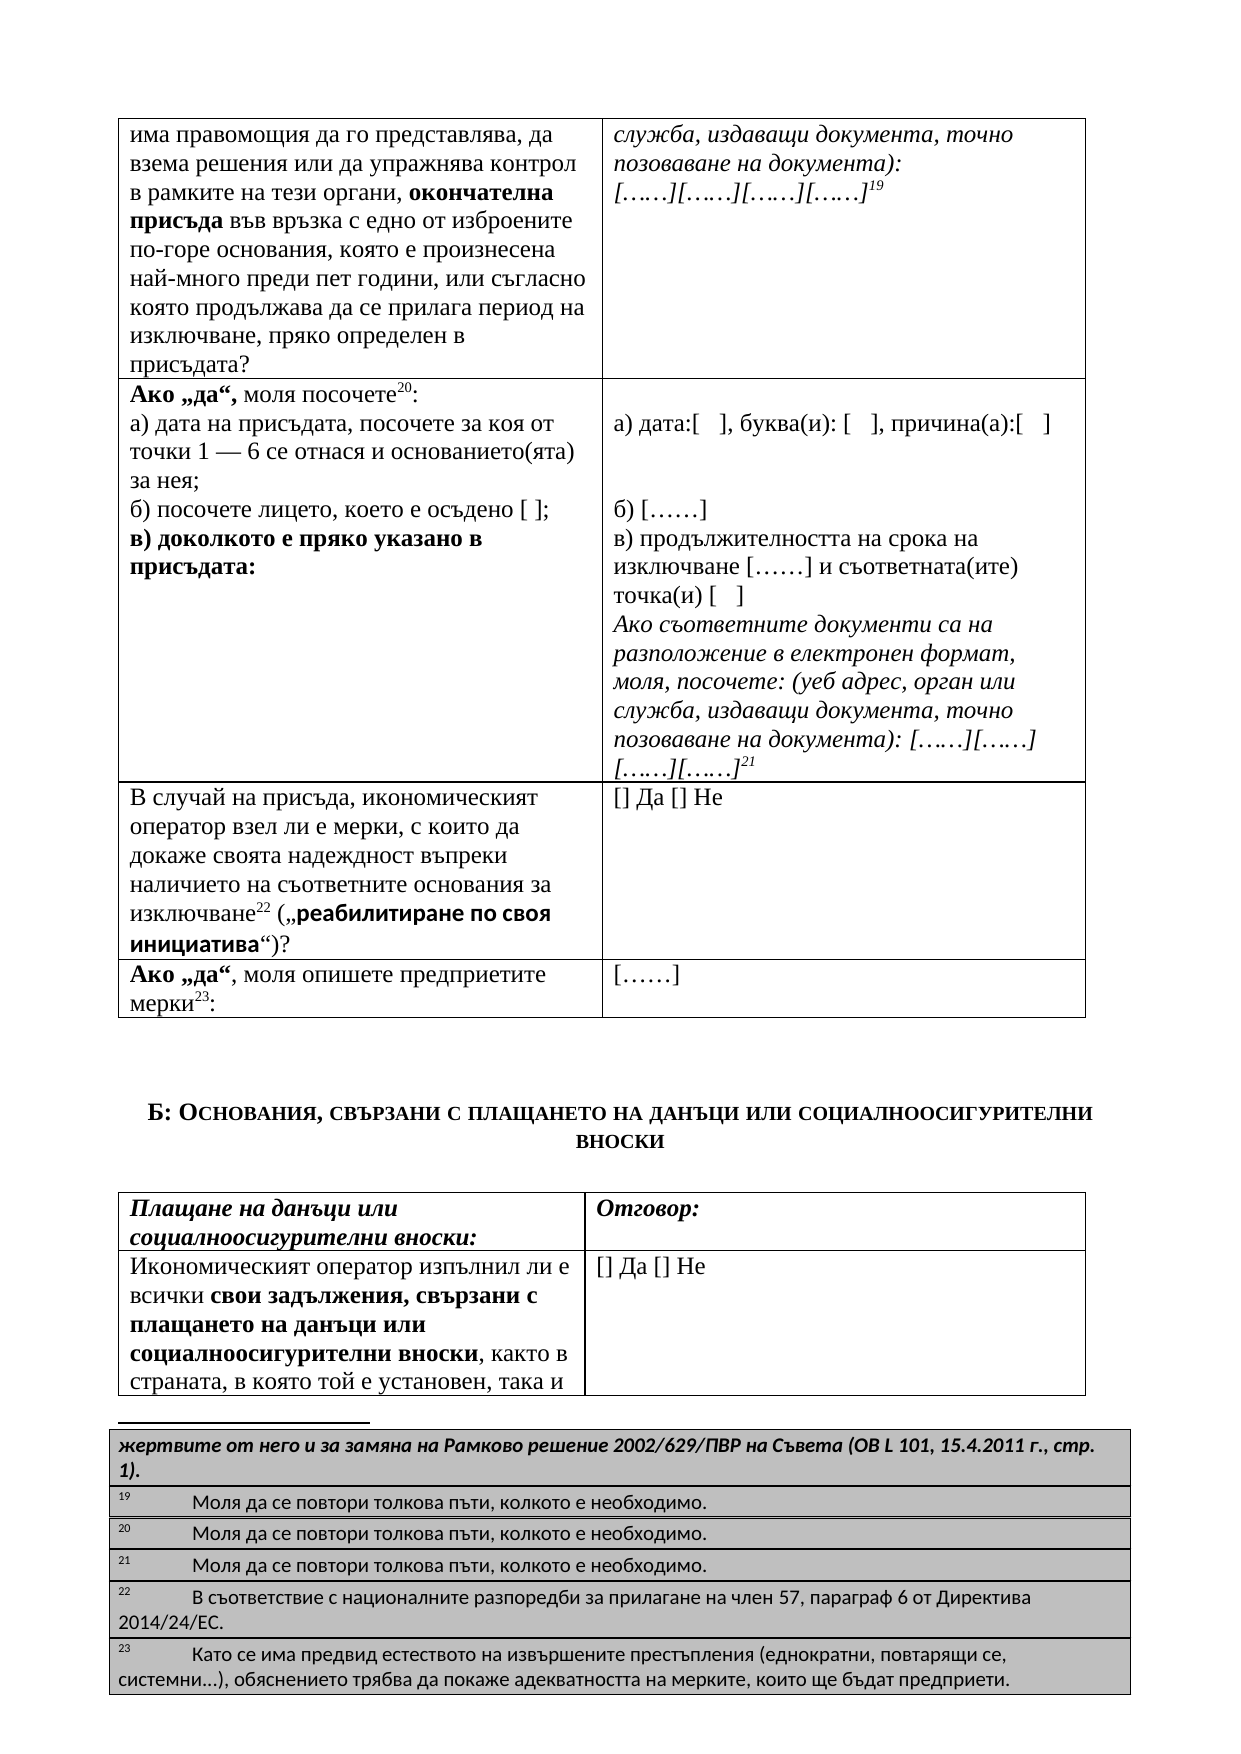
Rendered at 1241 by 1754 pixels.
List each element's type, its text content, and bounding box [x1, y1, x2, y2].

table_cell Издадена ли е по отношение на икономическия оператор или на лице, което е член на неговия административен, управителен или надзорен орган или което има правомощия да го представлява, да взема решения или да упражнява контрол в рамките на тези органи, окончателна присъда във връзка с едно от изброените по-горе основания, която е произнесена най-много преди пет години, или съгласно която продължава да се прилага период на изключване, пряко определен в присъдата? [119, 119, 602, 378]
table_cell В случай на присъда, икономическият оператор взел ли е мерки, с които да докаже своята надеждност въпреки наличието на съответните основания за изключване („реабилитиране по своя инициатива“)? [119, 783, 602, 958]
table_header Плащане на данъци или социалноосигурителни вноски: [119, 1193, 584, 1250]
text Б: Основания, свързани с плащането на данъци или социалноосигурителни вноски [118, 1097, 1122, 1154]
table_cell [119, 1251, 584, 1395]
table_cell [] Да [] Не [586, 1251, 1085, 1395]
table_cell a) дата:[ ], буква(и): [ ], причина(а):[ ] б) [……] в) продължителността на срока на изключване [……] и съответната(ите) точка(и) [ ] Ако съответните документи са на разположение в електронен формат, моля, посочете: (уеб адрес, орган или служба, издаващи документа, точно позоваване на документа): [……][……][……][……] [603, 379, 1085, 781]
table_header Отговор: [586, 1193, 1085, 1250]
table_cell [] Да [] Не [603, 783, 1085, 958]
table_cell [……] [603, 960, 1085, 1017]
table_cell Ако „да“, моля посочете: а) дата на присъдата, посочете за коя от точки 1 — 6 се отнася и основанието(ята) за нея; б) посочете лицето, което е осъдено [ ]; в) доколкото е пряко указано в присъдата: [119, 379, 602, 781]
table_cell Ако „да“, моля опишете предприетите мерки: [119, 960, 602, 1017]
table_cell [] Да [] Не Ако съответните документи са на разположение в електронен формат, моля, посочете: (уеб адрес, орган или служба, издаващи документа, точно позоваване на документа): [……][……][……][……] [603, 119, 1085, 378]
